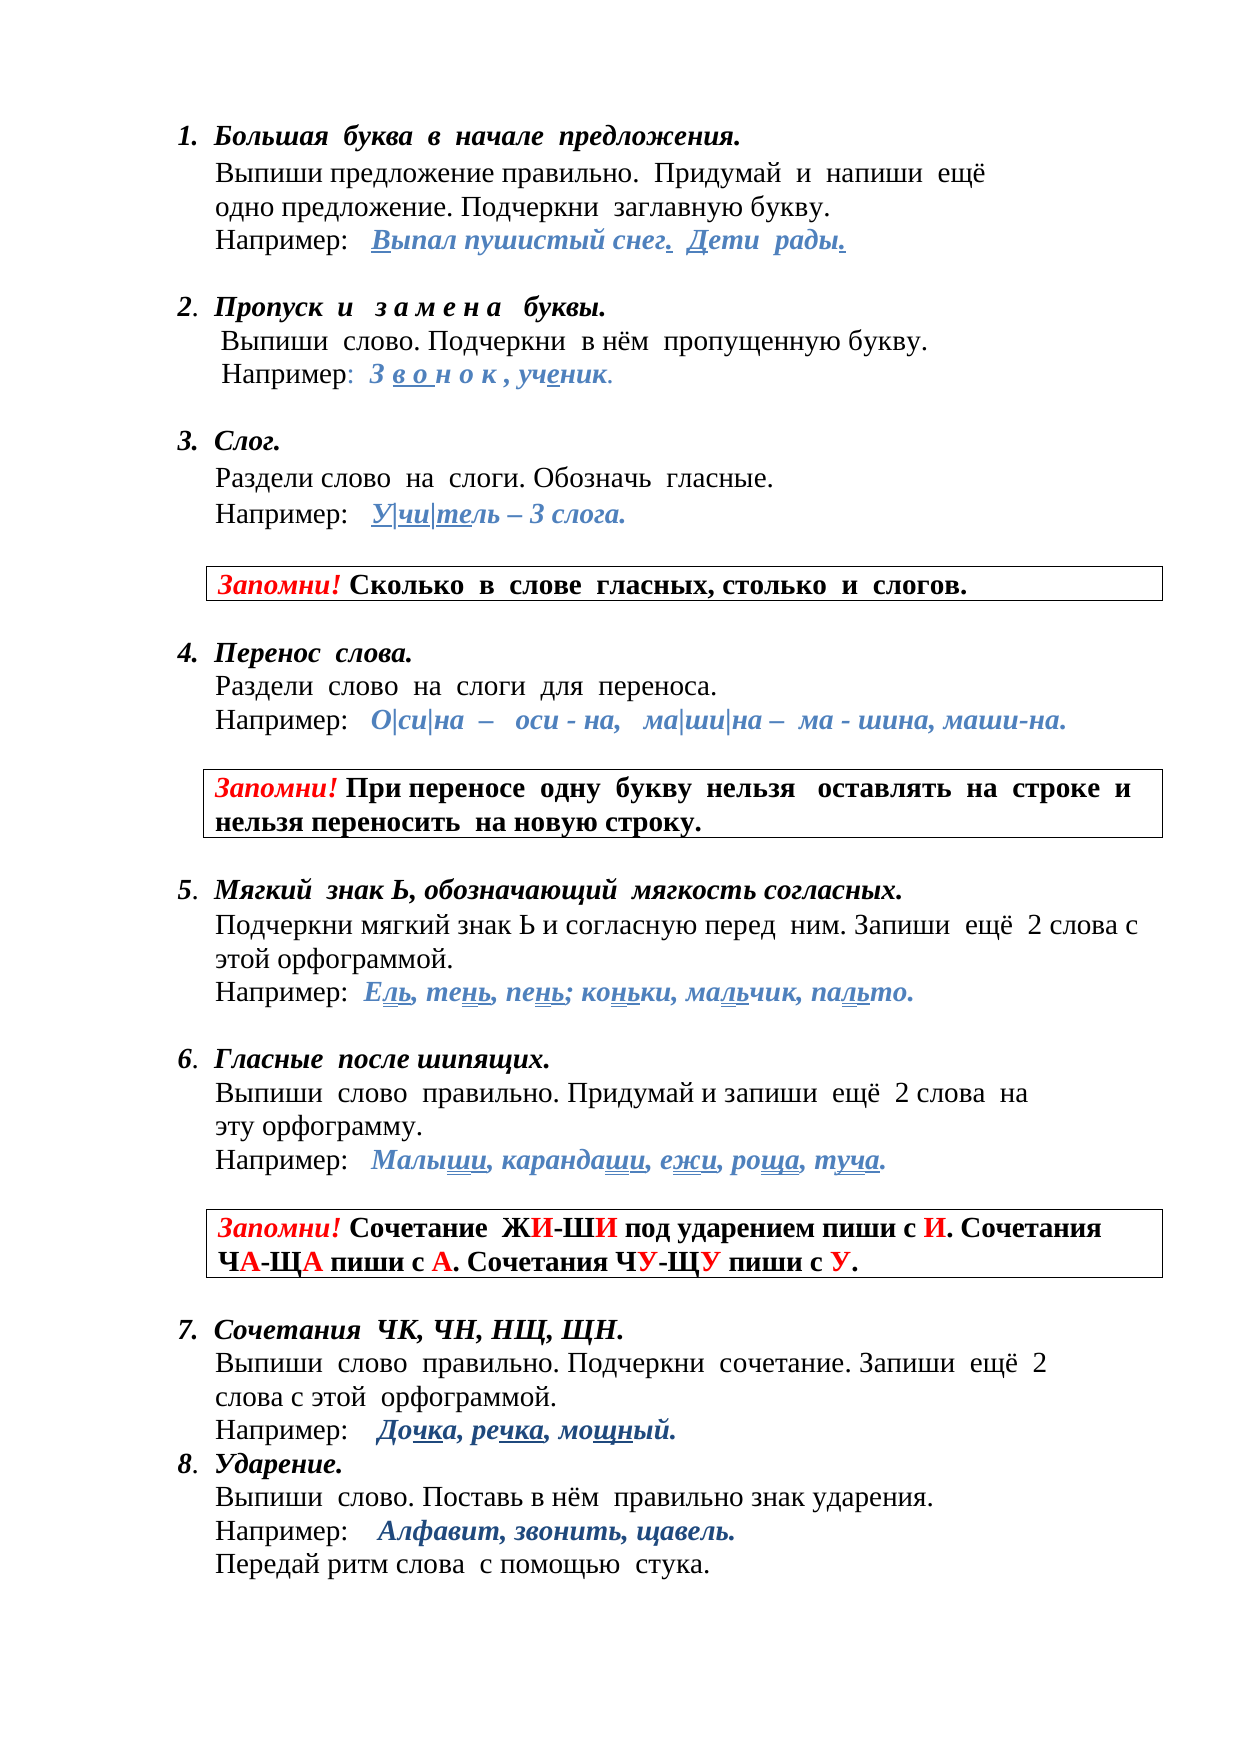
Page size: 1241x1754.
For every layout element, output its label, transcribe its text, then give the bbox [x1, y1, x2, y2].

table_header Запомни! Сочетание ЖИ-ШИ под ударением пиши с И. Сочетания ЧА-ЩА пиши с А. Сочетания ЧУ-ЩУ пиши с У. [207, 1210, 1162, 1277]
text 1. Большая буква в начале предложения. [177, 118, 1154, 152]
text 4. Перенос слова. [177, 635, 881, 668]
text Например: Алфавит, звонить, щавель. [215, 1513, 1152, 1547]
text Раздели слово на слоги для переноса. [215, 668, 1152, 702]
text Например: Звонок, ученик. [177, 356, 1152, 390]
text Например: О|си|на – оси - на, ма|ши|на – ма - шина, маши-на. [215, 702, 1152, 736]
text Раздели слово на слоги. Обозначь гласные. [215, 460, 1152, 493]
text 3. Слог. [177, 423, 1154, 457]
text 7. Сочетания ЧК, ЧН, НЩ, ЩН. [177, 1312, 787, 1345]
table_header Запомни! При переносе одну букву нельзя оставлять на строке и нельзя переносить на новую строку. [204, 770, 1162, 837]
text Передай ритм слова с помощью стука. [215, 1547, 1152, 1580]
text Например: Выпал пушистый снег. Дети рады. [177, 222, 1137, 256]
text Выпиши слово правильно. Подчеркни сочетание. Запиши ещё 2 слова с этой орфограммой. [215, 1345, 1101, 1412]
text Например: Ель, тень, пень; коньки, мальчик, пальто. [177, 974, 1152, 1008]
text Выпиши слово. Поставь в нём правильно знак ударения. [215, 1479, 1152, 1513]
text Например: Дочка, речка, мощный. [177, 1412, 1152, 1446]
text Например: У|чи|тель – 3 слога. [215, 496, 1152, 529]
table_header Запомни! Сколько в слове гласных, столько и слогов. [207, 567, 1162, 600]
text 5. Мягкий знак Ь, обозначающий мягкость согласных. [177, 872, 1154, 905]
text Выпиши предложение правильно. Придумай и напиши ещё одно предложение. Подчеркни заглавную букву. [215, 155, 1010, 222]
text Например: Малыши, карандаши, ежи, роща, туча. [177, 1142, 1152, 1176]
text Выпиши слово правильно. Придумай и запиши ещё 2 слова на эту орфограмму. [215, 1075, 1034, 1142]
text 6. Гласные после шипящих. [177, 1041, 828, 1075]
text 8. Ударение. [177, 1446, 597, 1479]
text Выпиши слово. Подчеркни в нём пропущенную букву. [177, 323, 1152, 356]
text 2. Пропуск и замена буквы. [177, 289, 760, 323]
text Подчеркни мягкий знак Ь и согласную перед ним. Запиши ещё 2 слова с этой орфограммой. [215, 907, 1158, 974]
